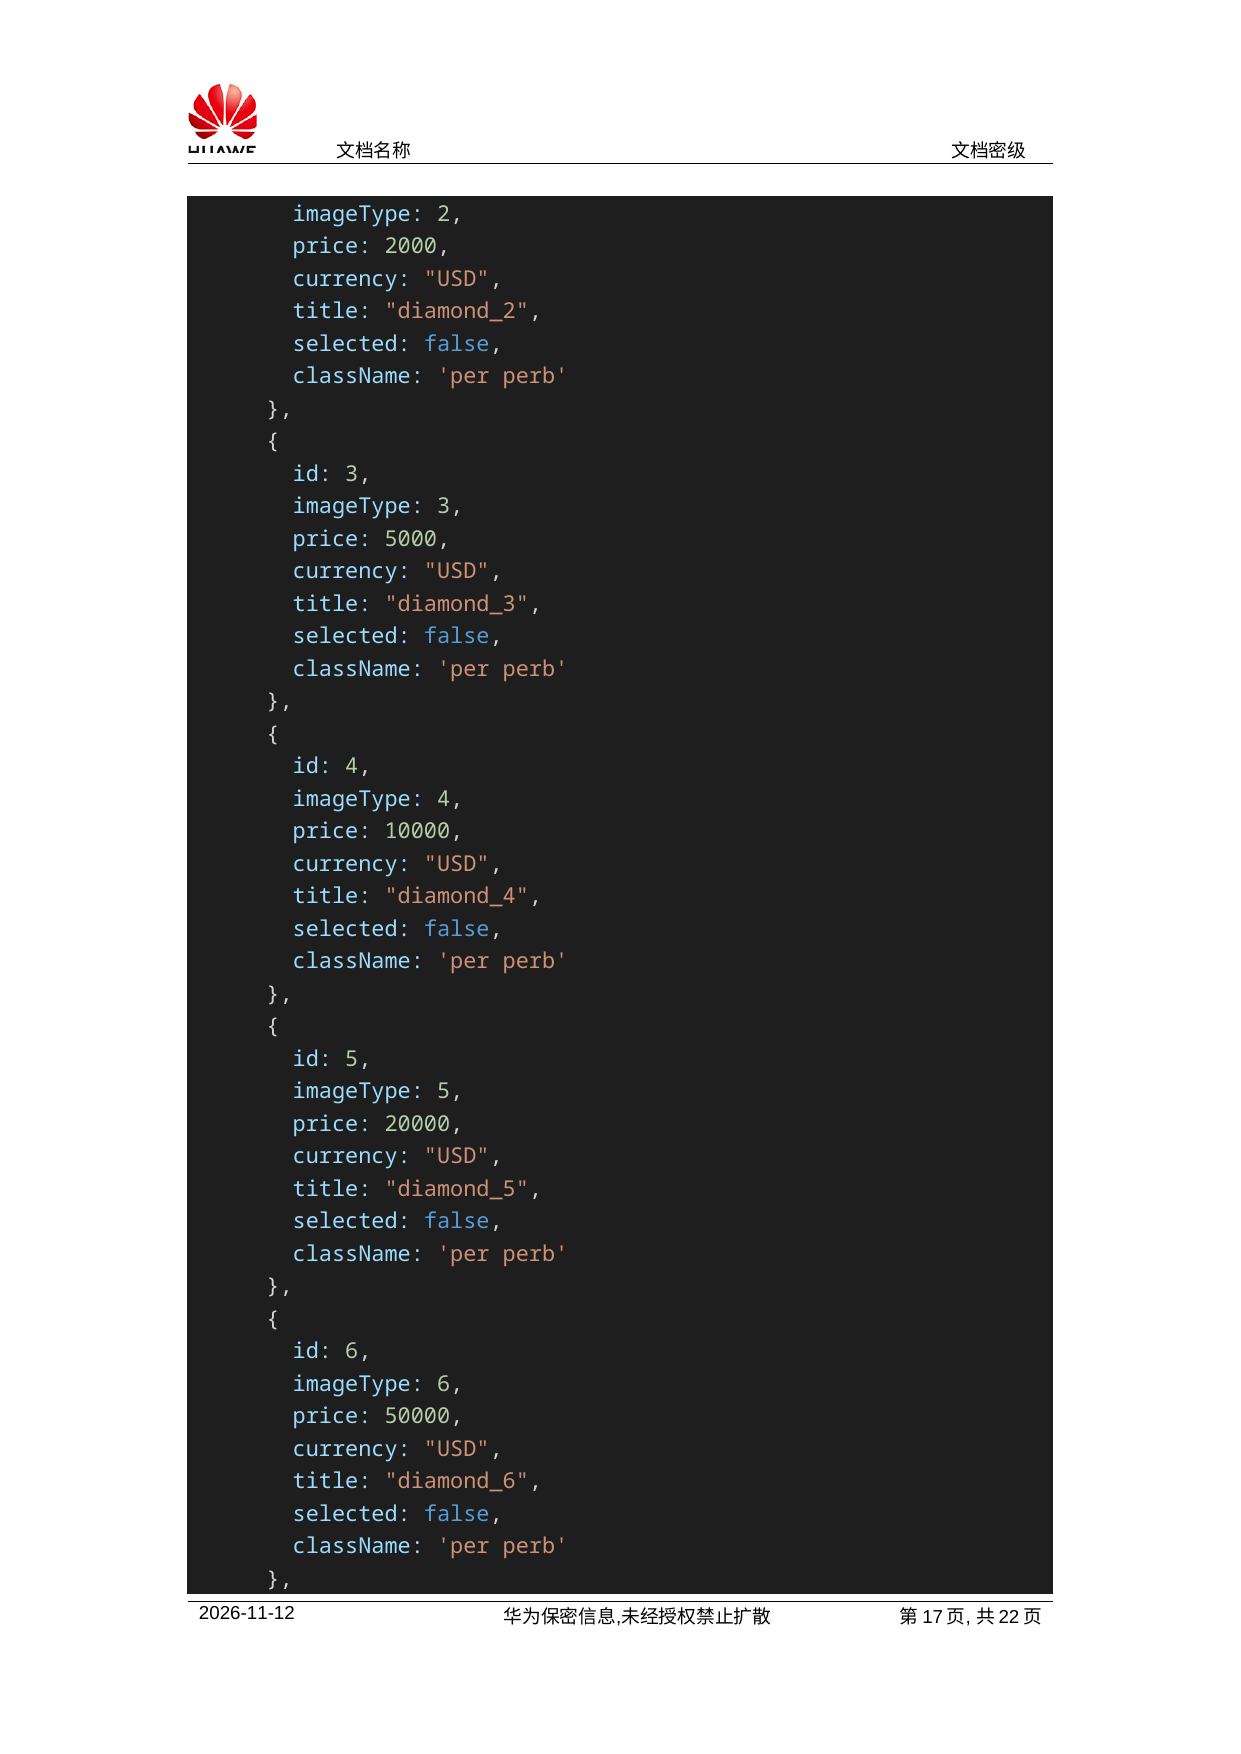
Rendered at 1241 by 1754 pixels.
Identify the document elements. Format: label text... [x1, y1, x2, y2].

text title: "diamond_4", [187, 879, 1053, 911]
text }, [187, 684, 1053, 716]
text }, [187, 976, 1053, 1009]
text { [187, 1009, 1053, 1041]
text id: 4, [187, 749, 1053, 781]
text price: 2000, [187, 229, 1053, 261]
text price: 20000, [187, 1106, 1053, 1139]
text className: 'per perb' [187, 1236, 1053, 1269]
text { [187, 424, 1053, 456]
text currency: "USD", [187, 846, 1053, 879]
text id: 5, [187, 1041, 1053, 1074]
text title: "diamond_3", [187, 586, 1053, 619]
text selected: false, [187, 1496, 1053, 1529]
text imageType: 3, [187, 489, 1053, 521]
text className: 'per perb' [187, 359, 1053, 391]
text className: 'per perb' [187, 651, 1053, 684]
text currency: "USD", [187, 261, 1053, 294]
text { [187, 1301, 1053, 1334]
text imageType: 6, [187, 1366, 1053, 1399]
text }, [187, 1269, 1053, 1301]
text title: "diamond_2", [187, 294, 1053, 326]
text imageType: 2, [187, 196, 1053, 229]
text id: 3, [187, 456, 1053, 489]
text }, [187, 1561, 1053, 1594]
text className: 'per perb' [187, 944, 1053, 976]
text currency: "USD", [187, 1139, 1053, 1171]
text price: 10000, [187, 814, 1053, 846]
text title: "diamond_6", [187, 1464, 1053, 1496]
text imageType: 4, [187, 781, 1053, 814]
text { [187, 716, 1053, 749]
text imageType: 5, [187, 1074, 1053, 1106]
text price: 5000, [187, 521, 1053, 554]
text }, [187, 391, 1053, 424]
text currency: "USD", [187, 554, 1053, 586]
picture [188, 84, 257, 153]
text selected: false, [187, 619, 1053, 651]
text currency: "USD", [187, 1431, 1053, 1464]
text id: 6, [187, 1334, 1053, 1366]
text price: 50000, [187, 1399, 1053, 1431]
text title: "diamond_5", [187, 1171, 1053, 1204]
text selected: false, [187, 326, 1053, 359]
text className: 'per perb' [187, 1529, 1053, 1561]
text selected: false, [187, 911, 1053, 944]
text selected: false, [187, 1204, 1053, 1236]
